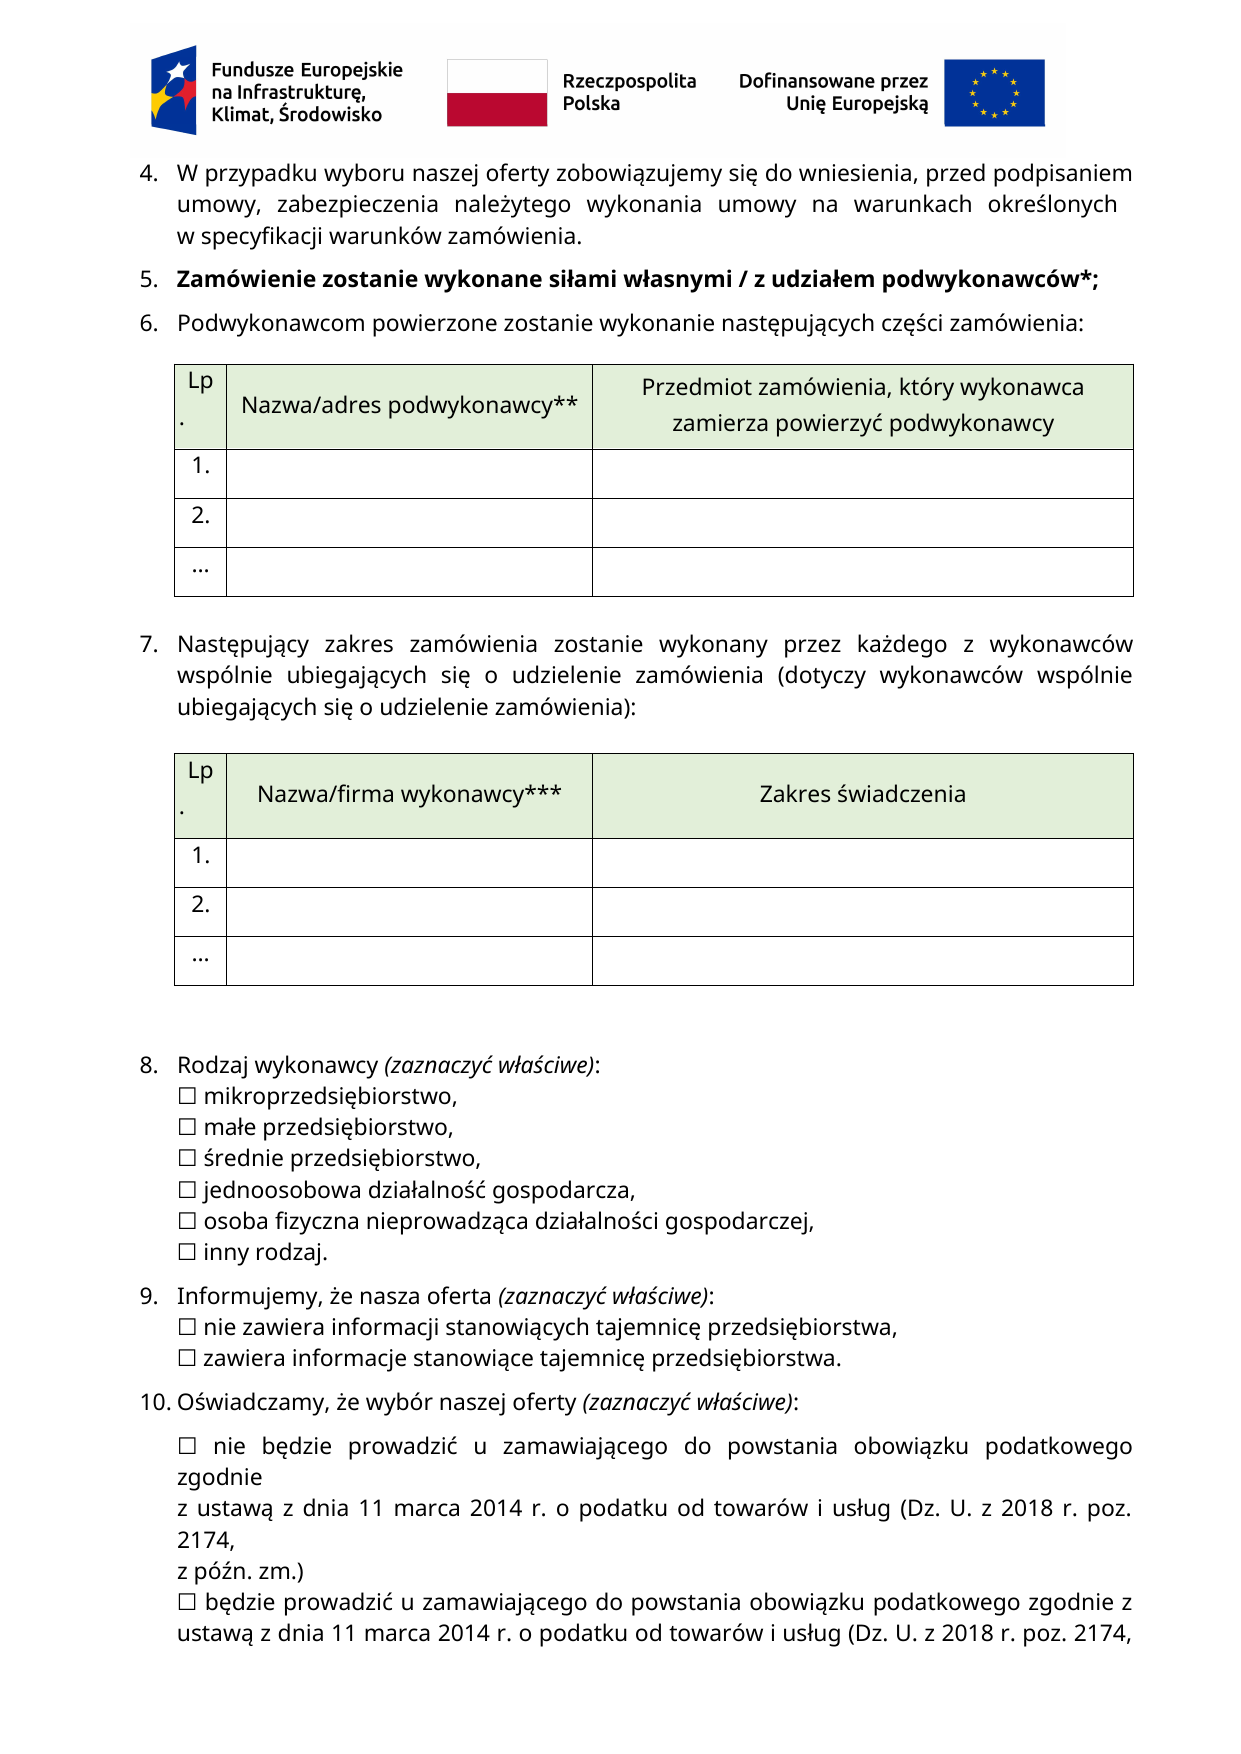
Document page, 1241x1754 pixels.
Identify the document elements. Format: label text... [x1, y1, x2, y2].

text zawiera informacje stanowiące tajemnicę przedsiębiorstwa. [177, 1342, 1134, 1374]
table_header Lp. [175, 365, 226, 448]
table_cell [227, 839, 592, 887]
table_header Zakres świadczenia [593, 754, 1133, 838]
list Następujący zakres zamówienia zostanie wykonany przez każdego z wykonawców wspólnie ubiegających się o udzielenie zamówienia (dotyczy wykonawców wspólnie ubiegających się o udzielenie zamówienia): [139, 628, 1134, 722]
text nie zawiera informacji stanowiących tajemnicę przedsiębiorstwa, [177, 1311, 1134, 1342]
list Zamówienie zostanie wykonane siłami własnymi / z udziałem podwykonawców*; [139, 263, 1134, 295]
table_cell [593, 548, 1133, 596]
table_cell [227, 499, 592, 547]
table_cell 2. [175, 499, 226, 547]
table_cell 1. [175, 450, 226, 497]
table_header Lp. [175, 754, 226, 838]
text średnie przedsiębiorstwo, [177, 1142, 1134, 1174]
list Oświadczamy, że wybór naszej oferty (zaznaczyć właściwe): [139, 1386, 1134, 1417]
table_cell 1. [175, 839, 226, 887]
picture [129, 23, 1067, 158]
table_cell [227, 548, 592, 596]
table_cell … [175, 548, 226, 596]
table_cell [227, 888, 592, 936]
list W przypadku wyboru naszej oferty zobowiązujemy się do wniesienia, przed podpisaniem umowy, zabezpieczenia należytego wykonania umowy na warunkach określonych w specyfikacji warunków zamówienia. [139, 157, 1134, 251]
table_cell [593, 839, 1133, 887]
table_cell [593, 888, 1133, 936]
table_cell [593, 499, 1133, 547]
table_cell [593, 450, 1133, 497]
text inny rodzaj. [177, 1236, 1134, 1267]
list Rodzaj wykonawcy (zaznaczyć właściwe): [139, 1049, 1134, 1080]
table_cell [227, 937, 592, 985]
table_cell 2. [175, 888, 226, 936]
table_header Przedmiot zamówienia, który wykonawca zamierza powierzyć podwykonawcy [593, 365, 1133, 448]
text nie będzie prowadzić u zamawiającego do powstania obowiązku podatkowego zgodnie z ustawą z dnia 11 marca 2014 r. o podatku od towarów i usług (Dz. U. z 2018 r. poz. 2174, z późn. zm.) [177, 1430, 1134, 1586]
text mikroprzedsiębiorstwo, [177, 1080, 1134, 1111]
table_cell … [175, 937, 226, 985]
list Informujemy, że nasza oferta (zaznaczyć właściwe): [139, 1280, 1134, 1311]
list Podwykonawcom powierzone zostanie wykonanie następujących części zamówienia: [139, 307, 1134, 338]
text małe przedsiębiorstwo, [177, 1111, 1134, 1142]
table_header Nazwa/firma wykonawcy*** [227, 754, 592, 838]
table_cell [227, 450, 592, 497]
table_header Nazwa/adres podwykonawcy** [227, 365, 592, 448]
text jednoosobowa działalność gospodarcza, [177, 1174, 1134, 1205]
table_cell [593, 937, 1133, 985]
text osoba fizyczna nieprowadząca działalności gospodarczej, [177, 1205, 1134, 1236]
